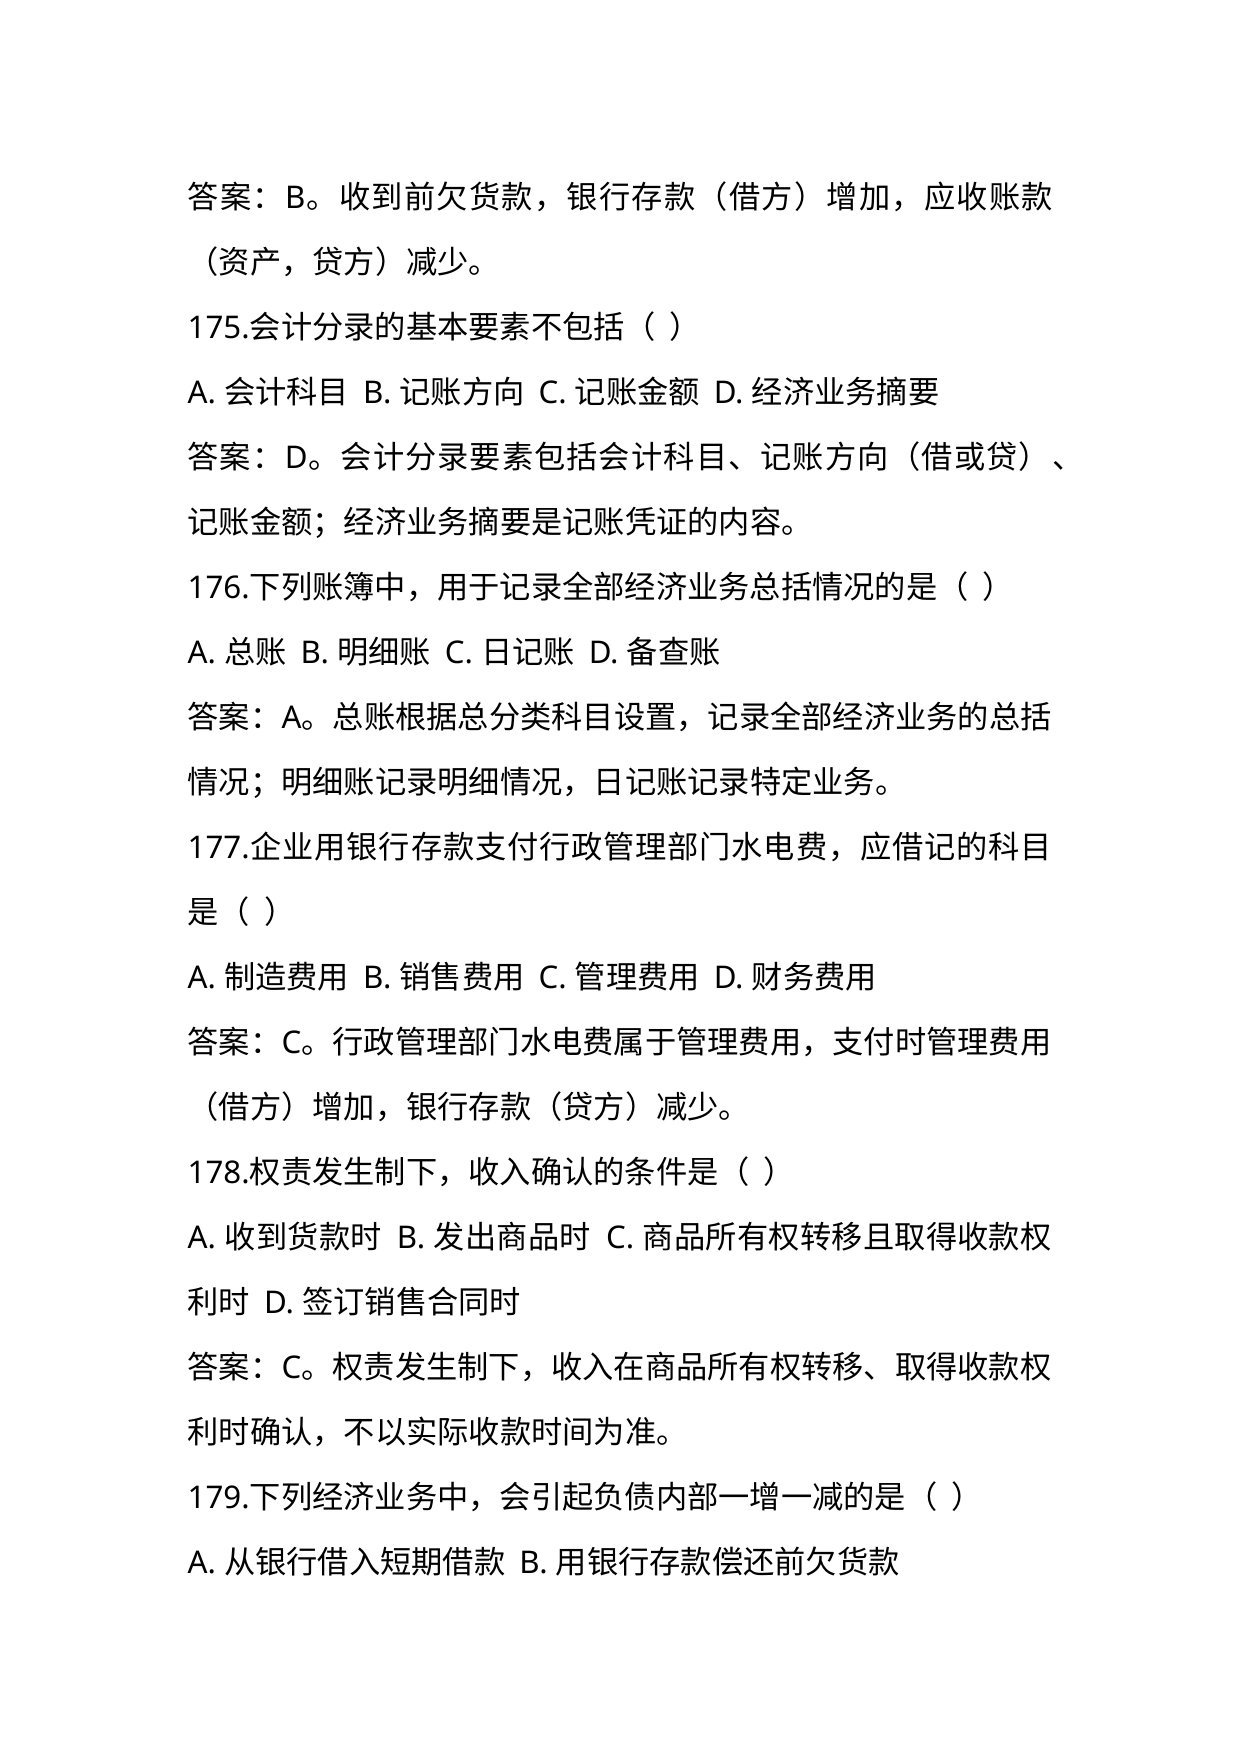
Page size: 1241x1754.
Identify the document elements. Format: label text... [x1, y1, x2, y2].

text A. 从银行借入短期借款 B. 用银行存款偿还前欠货款 [187, 1527, 1053, 1592]
text 176.下列账簿中，用于记录全部经济业务总括情况的是（ ） [187, 552, 1053, 617]
text 答案：D。会计分录要素包括会计科目、记账方向（借或贷）、记账金额；经济业务摘要是记账凭证的内容。 [187, 422, 1053, 552]
text 179.下列经济业务中，会引起负债内部一增一减的是（ ） [187, 1462, 1053, 1527]
text 175.会计分录的基本要素不包括（ ） [187, 292, 1053, 357]
text A. 制造费用 B. 销售费用 C. 管理费用 D. 财务费用 [187, 942, 1053, 1007]
text 答案：C。权责发生制下，收入在商品所有权转移、取得收款权利时确认，不以实际收款时间为准。 [187, 1332, 1053, 1462]
text A. 总账 B. 明细账 C. 日记账 D. 备查账 [187, 617, 1053, 682]
text 177.企业用银行存款支付行政管理部门水电费，应借记的科目是（ ） [187, 812, 1053, 942]
text 答案：C。行政管理部门水电费属于管理费用，支付时管理费用（借方）增加，银行存款（贷方）减少。 [187, 1007, 1053, 1137]
text 答案：A。总账根据总分类科目设置，记录全部经济业务的总括情况；明细账记录明细情况，日记账记录特定业务。 [187, 682, 1053, 812]
text A. 会计科目 B. 记账方向 C. 记账金额 D. 经济业务摘要 [187, 357, 1053, 422]
text A. 收到货款时 B. 发出商品时 C. 商品所有权转移且取得收款权利时 D. 签订销售合同时 [187, 1202, 1053, 1332]
text 答案：B。收到前欠货款，银行存款（借方）增加，应收账款（资产，贷方）减少。 [187, 162, 1053, 292]
text 178.权责发生制下，收入确认的条件是（ ） [187, 1137, 1053, 1202]
